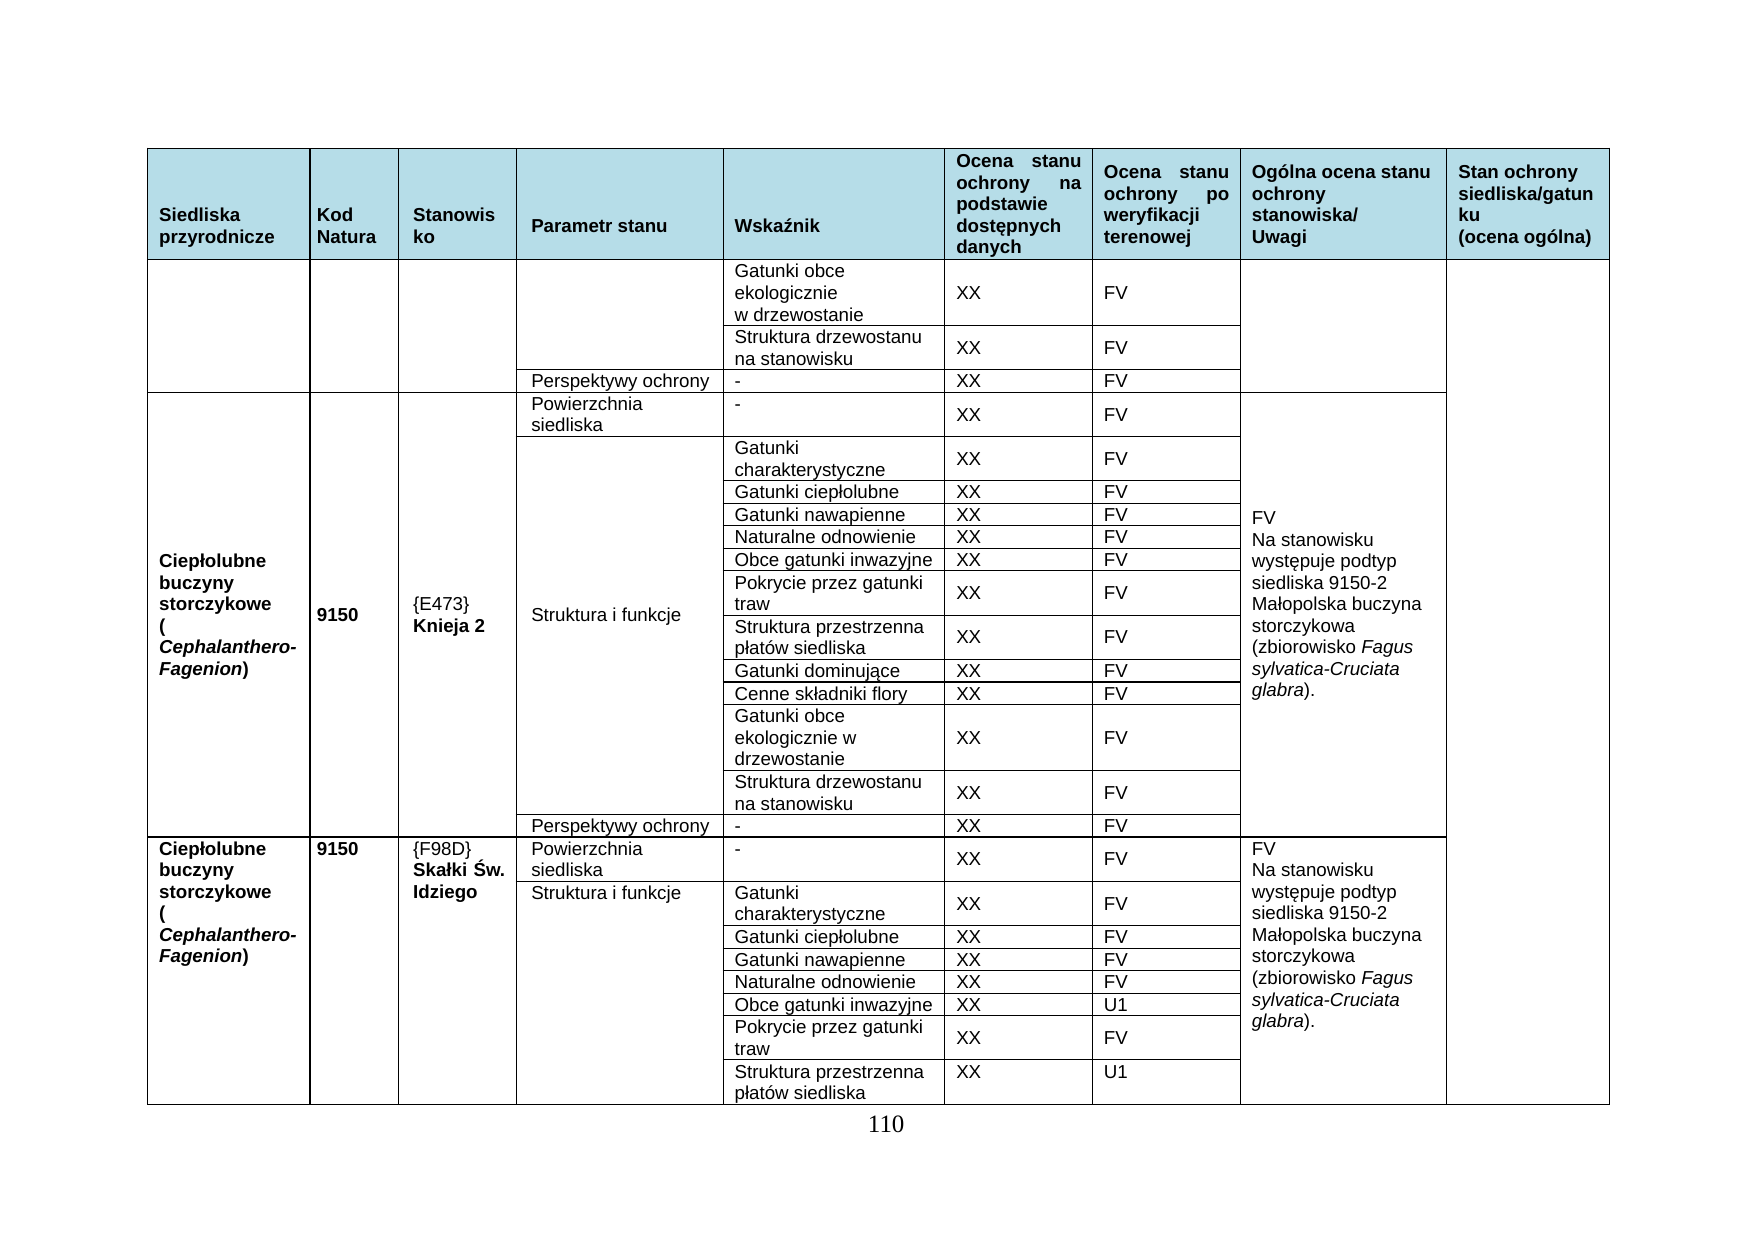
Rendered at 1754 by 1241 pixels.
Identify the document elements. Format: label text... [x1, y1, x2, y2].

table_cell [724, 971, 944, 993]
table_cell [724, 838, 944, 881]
table_header Stanowisko [399, 149, 516, 259]
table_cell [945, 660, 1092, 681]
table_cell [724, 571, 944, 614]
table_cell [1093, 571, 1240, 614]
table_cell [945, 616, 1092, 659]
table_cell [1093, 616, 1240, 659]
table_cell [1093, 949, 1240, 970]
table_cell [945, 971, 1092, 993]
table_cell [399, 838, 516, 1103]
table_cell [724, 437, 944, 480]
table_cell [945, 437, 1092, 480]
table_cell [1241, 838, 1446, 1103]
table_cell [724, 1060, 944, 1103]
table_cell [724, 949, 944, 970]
table_header Ogólna ocena stanu ochrony stanowiska/ Uwagi [1241, 149, 1446, 259]
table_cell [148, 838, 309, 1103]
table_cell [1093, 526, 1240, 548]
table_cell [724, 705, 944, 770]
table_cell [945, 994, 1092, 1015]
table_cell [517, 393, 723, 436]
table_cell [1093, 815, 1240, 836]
table_header Ocena stanu ochrony po weryfikacji terenowej [1093, 149, 1240, 259]
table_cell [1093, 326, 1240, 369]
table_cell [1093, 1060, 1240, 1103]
table_header Wskaźnik [724, 149, 944, 259]
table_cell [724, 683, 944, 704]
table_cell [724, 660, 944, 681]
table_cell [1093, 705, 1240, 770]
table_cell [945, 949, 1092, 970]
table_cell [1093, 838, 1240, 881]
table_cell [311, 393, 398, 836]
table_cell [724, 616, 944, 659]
table_header Parametr stanu [517, 149, 723, 259]
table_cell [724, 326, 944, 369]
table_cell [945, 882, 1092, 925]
table_header Ocena stanu ochrony na podstawie dostępnych danych [945, 149, 1092, 259]
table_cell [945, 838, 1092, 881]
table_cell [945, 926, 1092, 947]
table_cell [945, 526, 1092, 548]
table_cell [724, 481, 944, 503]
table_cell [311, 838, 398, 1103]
table_header Stan ochrony siedliska/gatunku (ocena ogólna) [1447, 149, 1609, 259]
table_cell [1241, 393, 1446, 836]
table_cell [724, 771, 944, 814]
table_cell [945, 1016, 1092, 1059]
table_header Kod Natura [311, 149, 398, 259]
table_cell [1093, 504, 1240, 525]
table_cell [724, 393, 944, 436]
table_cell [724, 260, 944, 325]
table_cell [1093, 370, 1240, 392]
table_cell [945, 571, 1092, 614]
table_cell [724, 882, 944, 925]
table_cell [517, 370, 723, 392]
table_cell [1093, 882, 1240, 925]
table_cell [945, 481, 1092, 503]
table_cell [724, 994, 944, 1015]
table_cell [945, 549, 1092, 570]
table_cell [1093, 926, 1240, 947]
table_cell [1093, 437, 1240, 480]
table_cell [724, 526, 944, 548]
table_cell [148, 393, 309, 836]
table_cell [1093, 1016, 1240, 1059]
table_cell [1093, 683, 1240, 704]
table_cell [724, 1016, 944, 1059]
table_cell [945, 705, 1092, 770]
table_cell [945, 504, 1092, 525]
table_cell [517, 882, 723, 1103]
table_header Siedliska przyrodnicze [148, 149, 309, 259]
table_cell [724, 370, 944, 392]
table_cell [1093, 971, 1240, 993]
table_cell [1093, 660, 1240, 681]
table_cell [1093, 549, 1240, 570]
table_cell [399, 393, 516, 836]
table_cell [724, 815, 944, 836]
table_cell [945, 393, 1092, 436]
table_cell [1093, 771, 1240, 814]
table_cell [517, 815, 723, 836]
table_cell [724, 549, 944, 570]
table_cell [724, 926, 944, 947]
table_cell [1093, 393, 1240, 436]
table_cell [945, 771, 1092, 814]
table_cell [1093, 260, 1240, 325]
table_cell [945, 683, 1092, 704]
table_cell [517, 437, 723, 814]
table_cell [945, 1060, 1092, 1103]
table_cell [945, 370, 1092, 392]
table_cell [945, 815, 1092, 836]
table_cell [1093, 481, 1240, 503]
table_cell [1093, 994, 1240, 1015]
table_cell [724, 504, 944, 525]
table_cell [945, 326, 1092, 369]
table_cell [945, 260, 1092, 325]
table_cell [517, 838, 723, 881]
